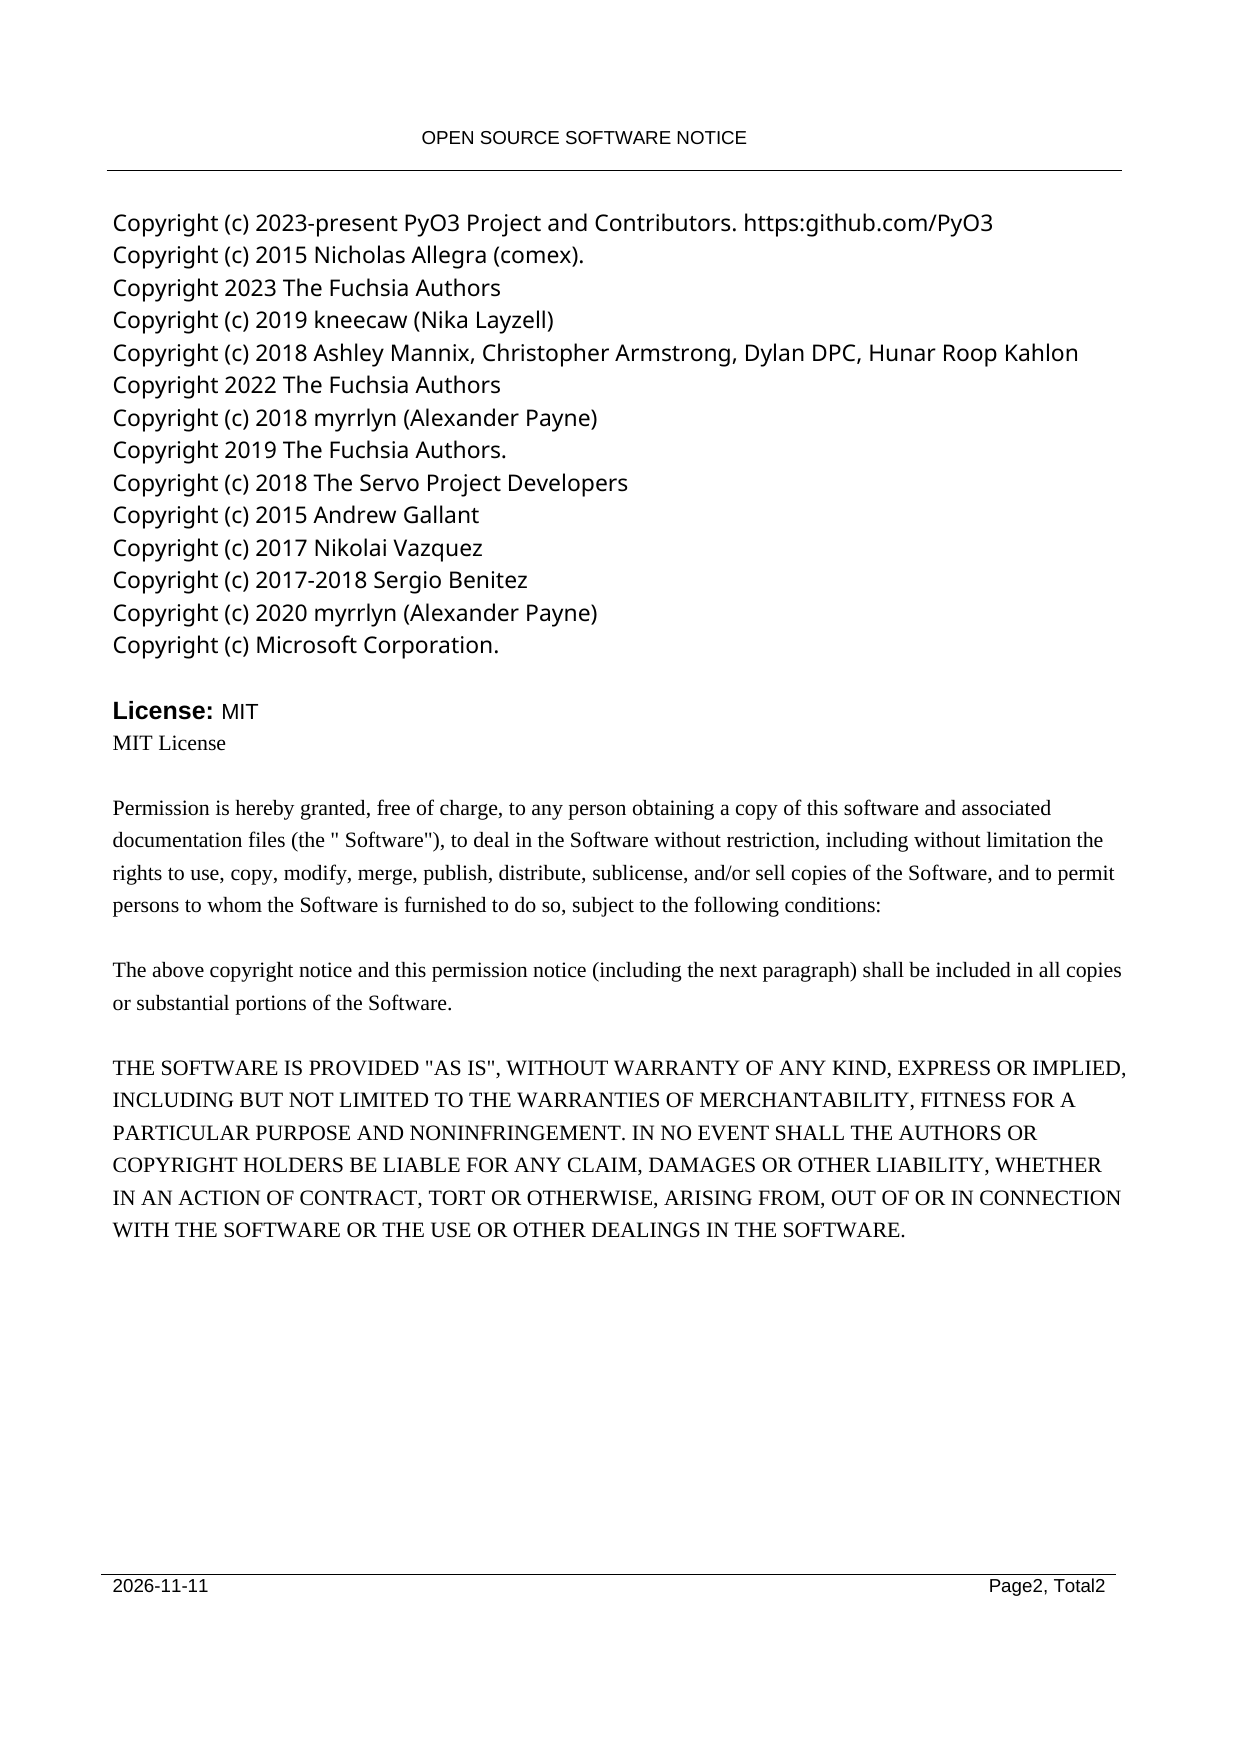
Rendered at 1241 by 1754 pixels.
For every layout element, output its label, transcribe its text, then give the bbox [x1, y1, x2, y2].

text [112, 206, 1128, 694]
text MIT License Permission is hereby granted, free of charge, to any person obtaining a copy of this software and associated documentation files (the " Software"), to deal in the Software without restriction, including without limitation the rights to use, copy, modify, merge, publish, distribute, sublicense, and/or sell copies of the Software, and to permit persons to whom the Software is furnished to do so, subject to the following conditions: The above copyright notice and this permission notice (including the next paragraph) shall be included in all copies or substantial portions of the Software. THE SOFTWARE IS PROVIDED "AS IS", WITHOUT WARRANTY OF ANY KIND, EXPRESS OR IMPLIED, INCLUDING BUT NOT LIMITED TO THE WARRANTIES OF MERCHANTABILITY, FITNESS FOR A PARTICULAR PURPOSE AND NONINFRINGEMENT. IN NO EVENT SHALL THE AUTHORS OR COPYRIGHT HOLDERS BE LIABLE FOR ANY CLAIM, DAMAGES OR OTHER LIABILITY, WHETHER IN AN ACTION OF CONTRACT, TORT OR OTHERWISE, ARISING FROM, OUT OF OR IN CONNECTION WITH THE SOFTWARE OR THE USE OR OTHER DEALINGS IN THE SOFTWARE. [112, 726, 1128, 1279]
text License: MIT [112, 694, 1128, 726]
